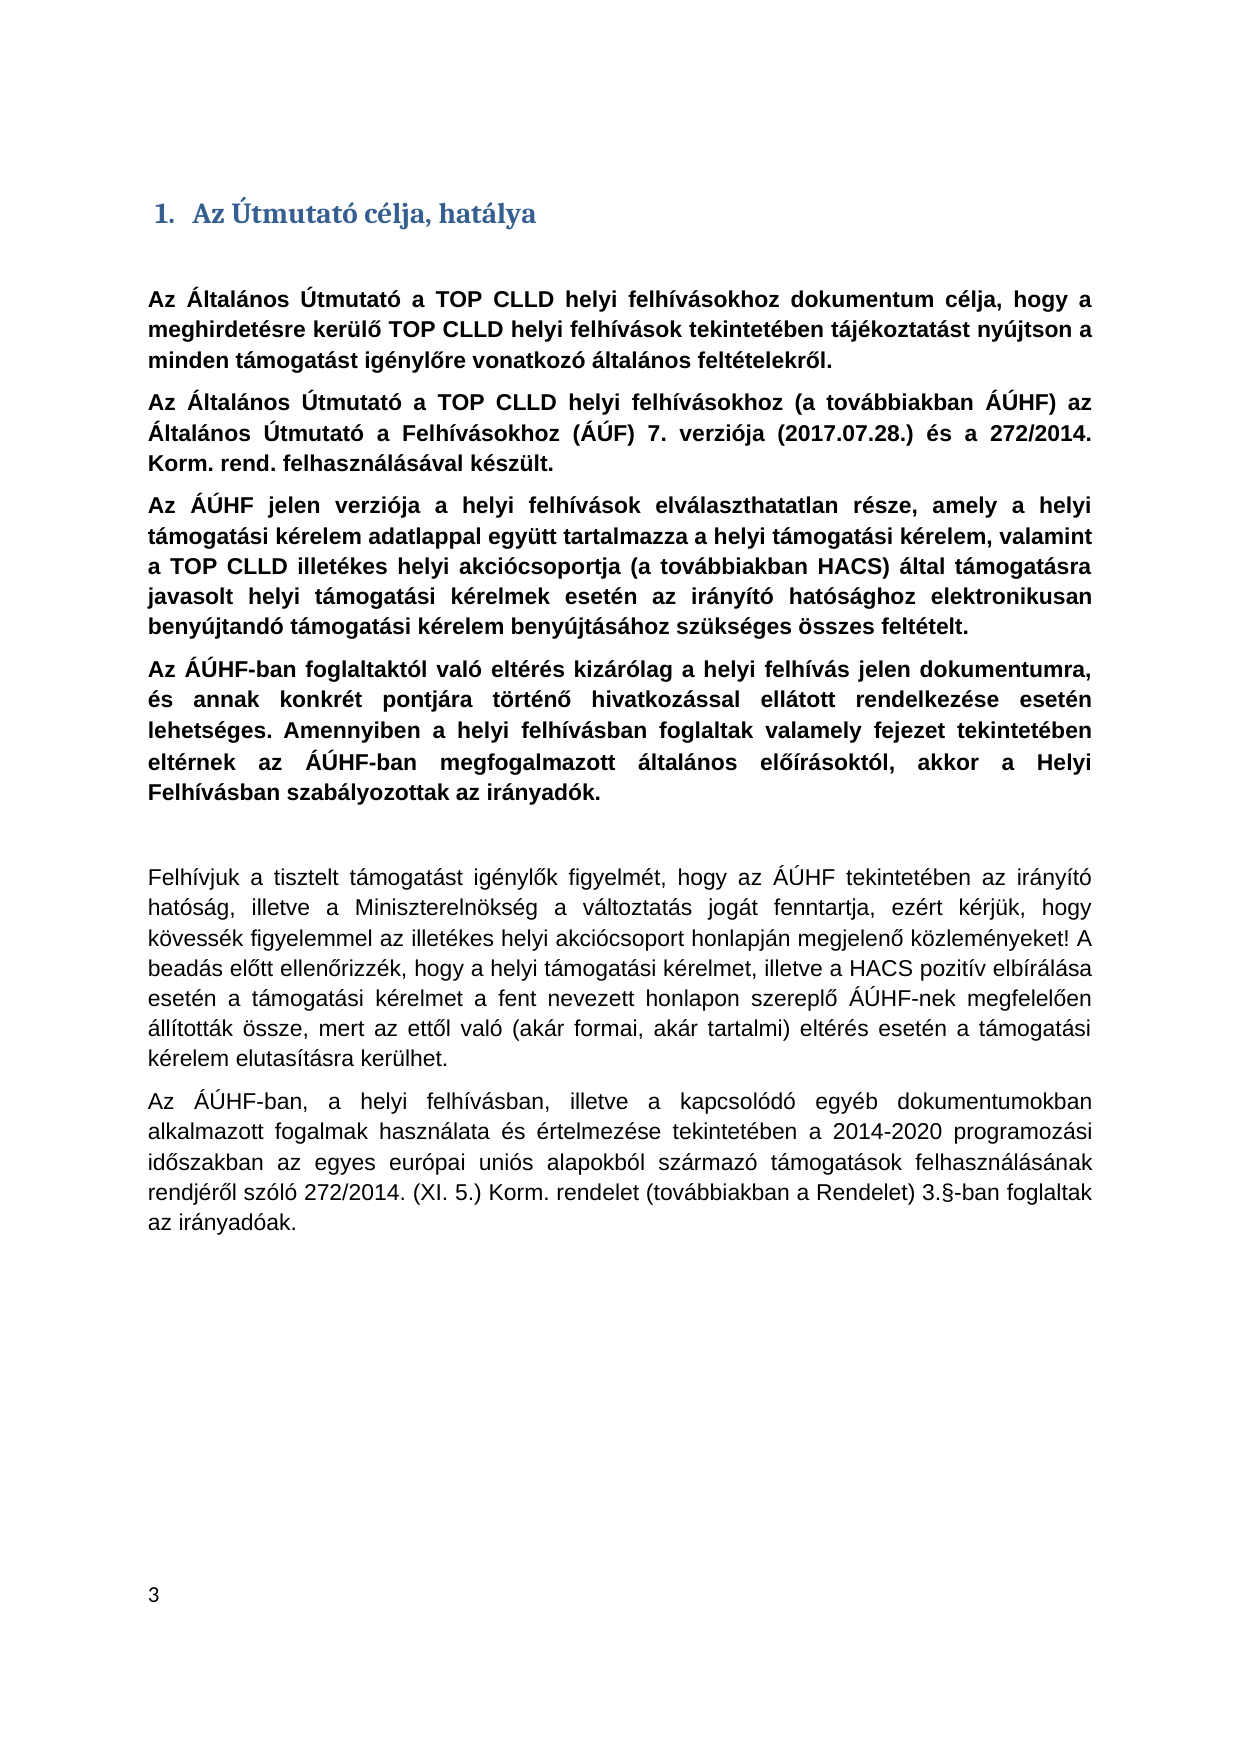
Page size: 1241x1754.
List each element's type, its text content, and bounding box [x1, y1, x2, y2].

text Az ÁÚHF-ban foglaltaktól való eltérés kizárólag a helyi felhívás jelen dokumentumra, és annak konkrét pontjára történő hivatkozással ellátott rendelkezése esetén lehetséges. Amennyiben a helyi felhívásban foglaltak valamely fejezet tekintetében eltérnek az ÁÚHF-ban megfogalmazott általános előírásoktól, akkor a Helyi Felhívásban szabályozottak az irányadók. [148, 656, 1093, 805]
subtitle Az Útmutató célja, hatálya [155, 198, 1093, 231]
title Az Általános Útmutató a TOP CLLD helyi felhívásokhoz dokumentum célja, hogy a meghirdetésre kerülő TOP CLLD helyi felhívások tekintetében tájékoztatást nyújtson a minden támogatást igénylőre vonatkozó általános feltételekről. [148, 286, 1093, 373]
title Az ÁÚHF jelen verziója a helyi felhívások elválaszthatatlan része, amely a helyi támogatási kérelem adatlappal együtt tartalmazza a helyi támogatási kérelem, valamint a TOP CLLD illetékes helyi akciócsoportja (a továbbiakban HACS) által támogatásra javasolt helyi támogatási kérelmek esetén az irányító hatósághoz elektronikusan benyújtandó támogatási kérelem benyújtásához szükséges összes feltételt. [148, 492, 1093, 639]
title Az Általános Útmutató a TOP CLLD helyi felhívásokhoz (a továbbiakban ÁÚHF) az Általános Útmutató a Felhívásokhoz (ÁÚF) 7. verziója (2017.07.28.) és a 272/2014. Korm. rend. felhasználásával készült. [148, 389, 1093, 476]
text Az ÁÚHF-ban, a helyi felhívásban, illetve a kapcsolódó egyéb dokumentumokban alkalmazott fogalmak használata és értelmezése tekintetében a 2014-2020 programozási időszakban az egyes európai uniós alapokból származó támogatások felhasználásának rendjéről szóló 272/2014. (XI. 5.) Korm. rendelet (továbbiakban a Rendelet) 3.§-ban foglaltak az irányadóak. [148, 1088, 1093, 1235]
text Felhívjuk a tisztelt támogatást igénylők figyelmét, hogy az ÁÚHF tekintetében az irányító hatóság, illetve a Miniszterelnökség a változtatás jogát fenntartja, ezért kérjük, hogy kövessék figyelemmel az illetékes helyi akciócsoport honlapján megjelenő közleményeket! A beadás előtt ellenőrizzék, hogy a helyi támogatási kérelmet, illetve a HACS pozitív elbírálása esetén a támogatási kérelmet a fent nevezett honlapon szereplő ÁÚHF-nek megfelelően állították össze, mert az ettől való (akár formai, akár tartalmi) eltérés esetén a támogatási kérelem elutasításra kerülhet. [148, 864, 1093, 1072]
